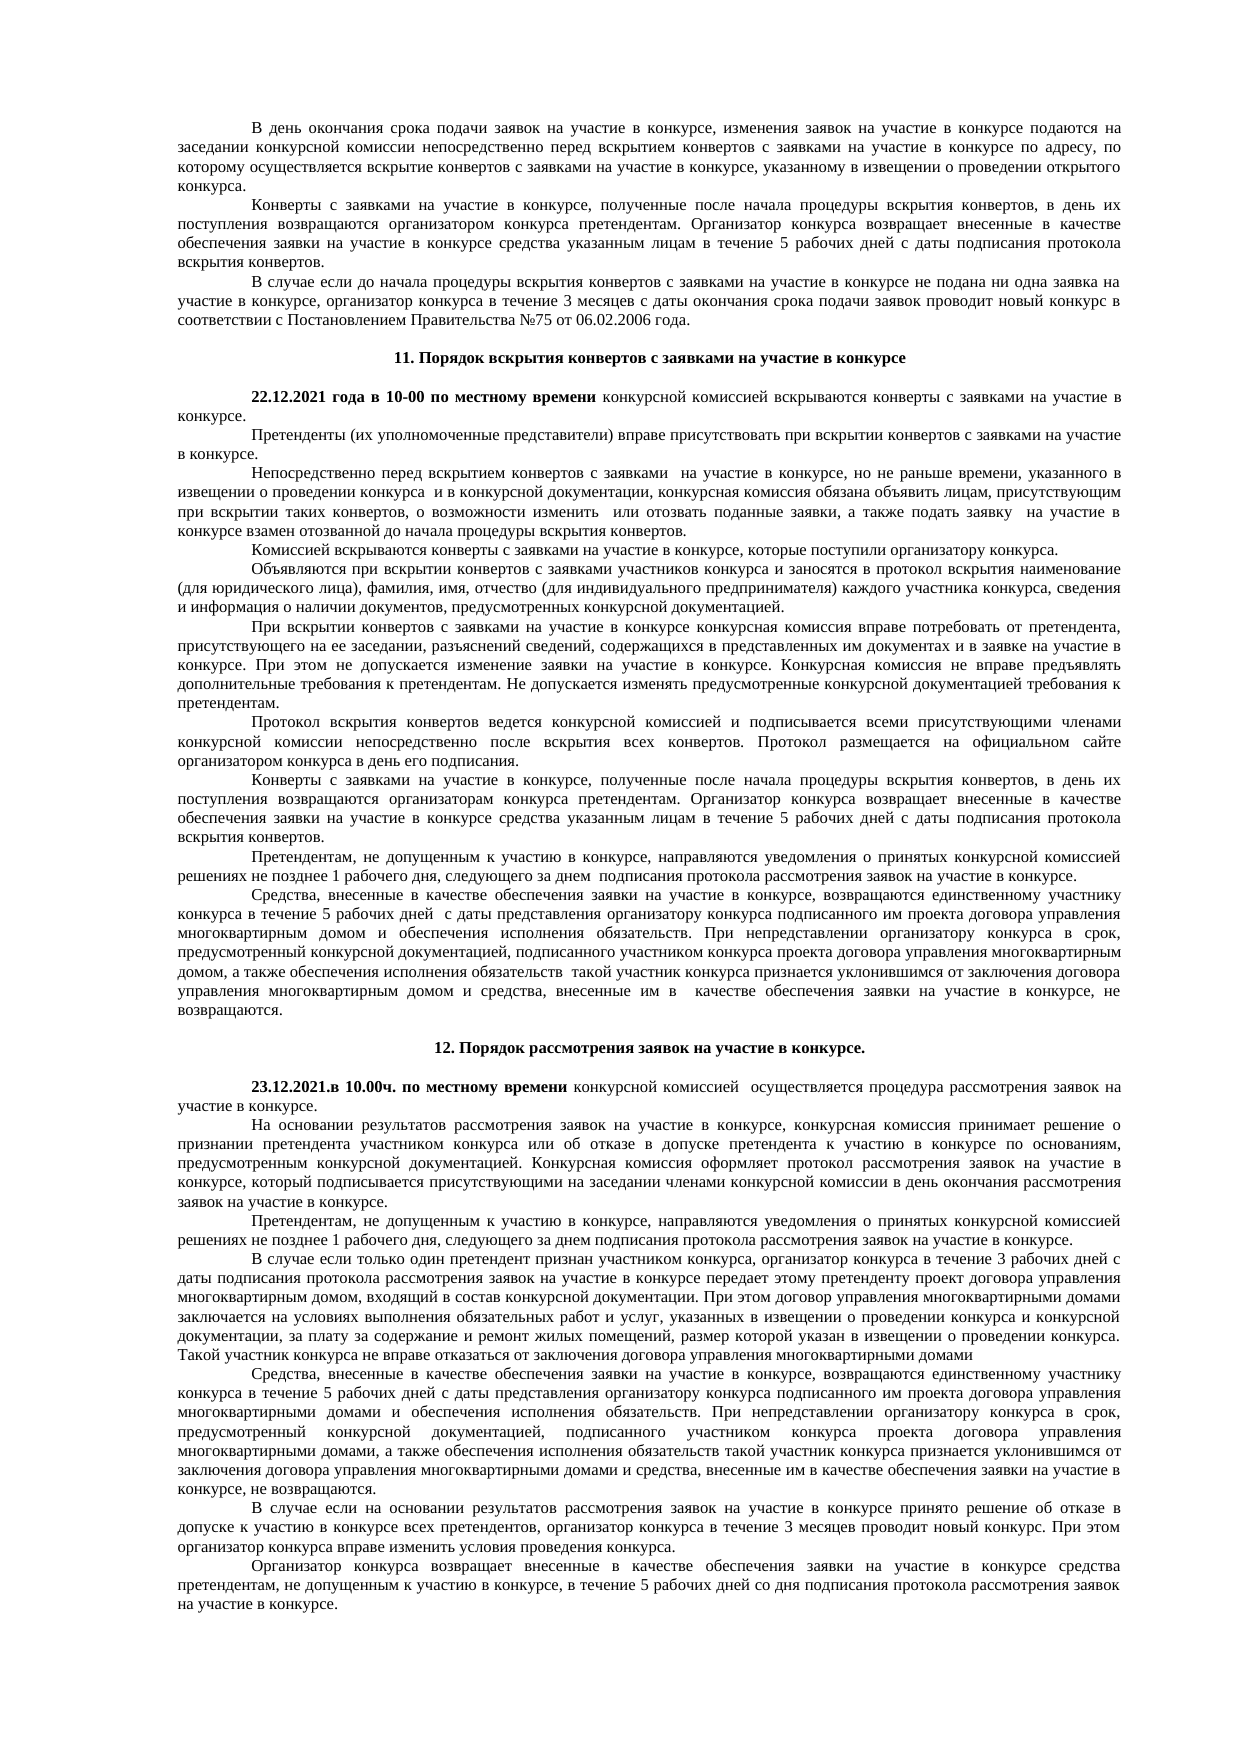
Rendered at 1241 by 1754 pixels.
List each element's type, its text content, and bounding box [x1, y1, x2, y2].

text Объявляются при вскрытии конвертов с заявками участников конкурса и заносятся в протокол вскрытия наименование (для юридического лица), фамилия, имя, отчество (для индивидуального предпринимателя) каждого участника конкурса, сведения и информация о наличии документов, предусмотренных конкурсной документацией. [177, 559, 1122, 616]
text Конверты с заявками на участие в конкурсе, полученные после начала процедуры вскрытия конвертов, в день их поступления возвращаются организаторам конкурса претендентам. Организатор конкурса возвращает внесенные в качестве обеспечения заявки на участие в конкурсе средства указанным лицам в течение 5 рабочих дней с даты подписания протокола вскрытия конвертов. [177, 770, 1122, 846]
text 22.12.2021 года в 10-00 по местному времени конкурсной комиссией вскрываются конверты с заявками на участие в конкурсе. [177, 386, 1122, 425]
text Непосредственно перед вскрытием конвертов с заявками на участие в конкурсе, но не раньше времени, указанного в извещении о проведении конкурса и в конкурсной документации, конкурсная комиссия обязана объявить лицам, присутствующим при вскрытии таких конвертов, о возможности изменить или отозвать поданные заявки, а также подать заявку на участие в конкурсе взамен отозванной до начала процедуры вскрытия конвертов. [177, 463, 1122, 540]
text В день окончания срока подачи заявок на участие в конкурсе, изменения заявок на участие в конкурсе подаются на заседании конкурсной комиссии непосредственно перед вскрытием конвертов с заявками на участие в конкурсе по адресу, по которому осуществляется вскрытие конвертов с заявками на участие в конкурсе, указанному в извещении о проведении открытого конкурса. [177, 118, 1122, 195]
text Претендентам, не допущенным к участию в конкурсе, направляются уведомления о принятых конкурсной комиссией решениях не позднее 1 рабочего дня, следующего за днем подписания протокола рассмотрения заявок на участие в конкурсе. [177, 1211, 1122, 1249]
text Претенденты (их уполномоченные представители) вправе присутствовать при вскрытии конвертов с заявками на участие в конкурсе. [177, 425, 1122, 463]
text Претендентам, не допущенным к участию в конкурсе, направляются уведомления о принятых конкурсной комиссией решениях не позднее 1 рабочего дня, следующего за днем подписания протокола рассмотрения заявок на участие в конкурсе. [177, 846, 1122, 885]
text 12. Порядок рассмотрения заявок на участие в конкурсе. [177, 1038, 1122, 1057]
text Средства, внесенные в качестве обеспечения заявки на участие в конкурсе, возвращаются единственному участнику конкурса в течение 5 рабочих дней с даты представления организатору конкурса подписанного им проекта договора управления многоквартирным домом и обеспечения исполнения обязательств. При непредставлении организатору конкурса в срок, предусмотренный конкурсной документацией, подписанного участником конкурса проекта договора управления многоквартирным домом, а также обеспечения исполнения обязательств такой участник конкурса признается уклонившимся от заключения договора управления многоквартирным домом и средства, внесенные им в качестве обеспечения заявки на участие в конкурсе, не возвращаются. [177, 885, 1122, 1019]
text Средства, внесенные в качестве обеспечения заявки на участие в конкурсе, возвращаются единственному участнику конкурса в течение 5 рабочих дней с даты представления организатору конкурса подписанного им проекта договора управления многоквартирными домами и обеспечения исполнения обязательств. При непредставлении организатору конкурса в срок, предусмотренный конкурсной документацией, подписанного участником конкурса проекта договора управления многоквартирными домами, а также обеспечения исполнения обязательств такой участник конкурса признается уклонившимся от заключения договора управления многоквартирными домами и средства, внесенные им в качестве обеспечения заявки на участие в конкурсе, не возвращаются. [177, 1364, 1122, 1498]
text 11. Порядок вскрытия конвертов с заявками на участие в конкурсе [177, 348, 1122, 367]
text 23.12.2021.в 10.00ч. по местному времени конкурсной комиссией осуществляется процедура рассмотрения заявок на участие в конкурсе. [177, 1076, 1122, 1115]
text В случае если только один претендент признан участником конкурса, организатор конкурса в течение 3 рабочих дней с даты подписания протокола рассмотрения заявок на участие в конкурсе передает этому претенденту проект договора управления многоквартирным домом, входящий в состав конкурсной документации. При этом договор управления многоквартирными домами заключается на условиях выполнения обязательных работ и услуг, указанных в извещении о проведении конкурса и конкурсной документации, за плату за содержание и ремонт жилых помещений, размер которой указан в извещении о проведении конкурса. Такой участник конкурса не вправе отказаться от заключения договора управления многоквартирными домами [177, 1249, 1122, 1364]
text Протокол вскрытия конвертов ведется конкурсной комиссией и подписывается всеми присутствующими членами конкурсной комиссии непосредственно после вскрытия всех конвертов. Протокол размещается на официальном сайте организатором конкурса в день его подписания. [177, 712, 1122, 770]
text При вскрытии конвертов с заявками на участие в конкурсе конкурсная комиссия вправе потребовать от претендента, присутствующего на ее заседании, разъяснений сведений, содержащихся в представленных им документах и в заявке на участие в конкурсе. При этом не допускается изменение заявки на участие в конкурсе. Конкурсная комиссия не вправе предъявлять дополнительные требования к претендентам. Не допускается изменять предусмотренные конкурсной документацией требования к претендентам. [177, 616, 1122, 712]
text На основании результатов рассмотрения заявок на участие в конкурсе, конкурсная комиссия принимает решение о признании претендента участником конкурса или об отказе в допуске претендента к участию в конкурсе по основаниям, предусмотренным конкурсной документацией. Конкурсная комиссия оформляет протокол рассмотрения заявок на участие в конкурсе, который подписывается присутствующими на заседании членами конкурсной комиссии в день окончания рассмотрения заявок на участие в конкурсе. [177, 1115, 1122, 1211]
text Комиссией вскрываются конверты с заявками на участие в конкурсе, которые поступили организатору конкурса. [177, 540, 1122, 559]
text Конверты с заявками на участие в конкурсе, полученные после начала процедуры вскрытия конвертов, в день их поступления возвращаются организатором конкурса претендентам. Организатор конкурса возвращает внесенные в качестве обеспечения заявки на участие в конкурсе средства указанным лицам в течение 5 рабочих дней с даты подписания протокола вскрытия конвертов. [177, 195, 1122, 271]
text В случае если до начала процедуры вскрытия конвертов с заявками на участие в конкурсе не подана ни одна заявка на участие в конкурсе, организатор конкурса в течение 3 месяцев с даты окончания срока подачи заявок проводит новый конкурс в соответствии с Постановлением Правительства №75 от 06.02.2006 года. [177, 271, 1122, 329]
text Организатор конкурса возвращает внесенные в качестве обеспечения заявки на участие в конкурсе средства претендентам, не допущенным к участию в конкурсе, в течение 5 рабочих дней со дня подписания протокола рассмотрения заявок на участие в конкурсе. [177, 1556, 1122, 1613]
text В случае если на основании результатов рассмотрения заявок на участие в конкурсе принято решение об отказе в допуске к участию в конкурсе всех претендентов, организатор конкурса в течение 3 месяцев проводит новый конкурс. При этом организатор конкурса вправе изменить условия проведения конкурса. [177, 1498, 1122, 1556]
